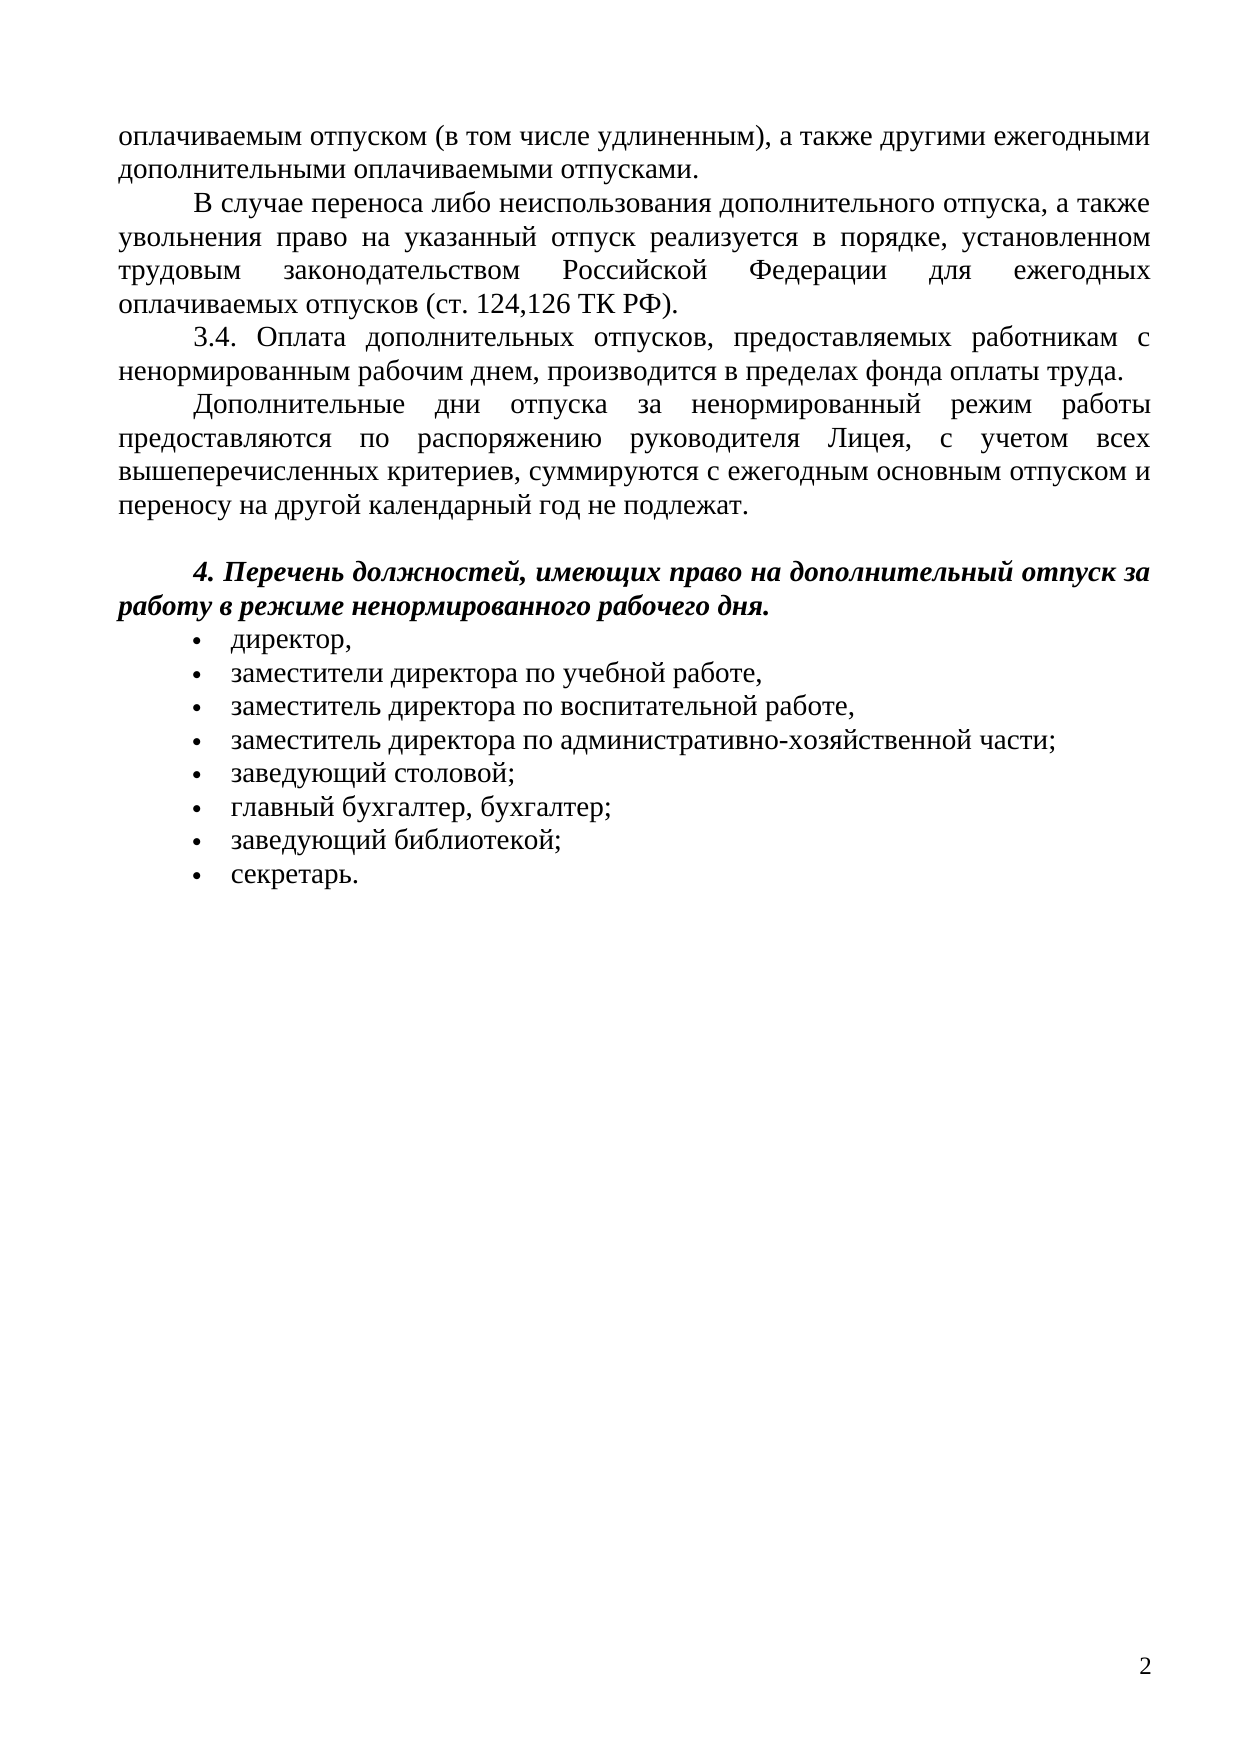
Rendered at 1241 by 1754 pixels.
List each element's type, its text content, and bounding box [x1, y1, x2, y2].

text Дополнительные дни отпуска за ненормированный режим работы предоставляются по распоряжению руководителя Лицея, с учетом всех вышеперечисленных критериев, суммируются с ежегодным основным отпуском и переносу на другой календарный год не подлежат. [118, 386, 1152, 521]
list директор, [118, 621, 1152, 655]
list заведующий столовой; [118, 755, 1152, 789]
list заместитель директора по воспитательной работе, [118, 688, 1152, 722]
list заведующий библиотекой; [118, 822, 1152, 856]
text 4. Перечень должностей, имеющих право на дополнительный отпуск за работу в режиме ненормированного рабочего дня. [118, 554, 1152, 621]
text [118, 118, 1152, 185]
list заместители директора по учебной работе, [118, 655, 1152, 688]
list главный бухгалтер, бухгалтер; [118, 789, 1152, 822]
list заместитель директора по административно-хозяйственной части; [118, 722, 1152, 755]
text В случае переноса либо неиспользования дополнительного отпуска, а также увольнения право на указанный отпуск реализуется в порядке, установленном трудовым законодательством Российской Федерации для ежегодных оплачиваемых отпусков (ст. 124,126 ТК РФ). [118, 185, 1152, 319]
list секретарь. [118, 856, 1152, 889]
text 3.4. Оплата дополнительных отпусков, предоставляемых работникам с ненормированным рабочим днем, производится в пределах фонда оплаты труда. [118, 319, 1152, 386]
